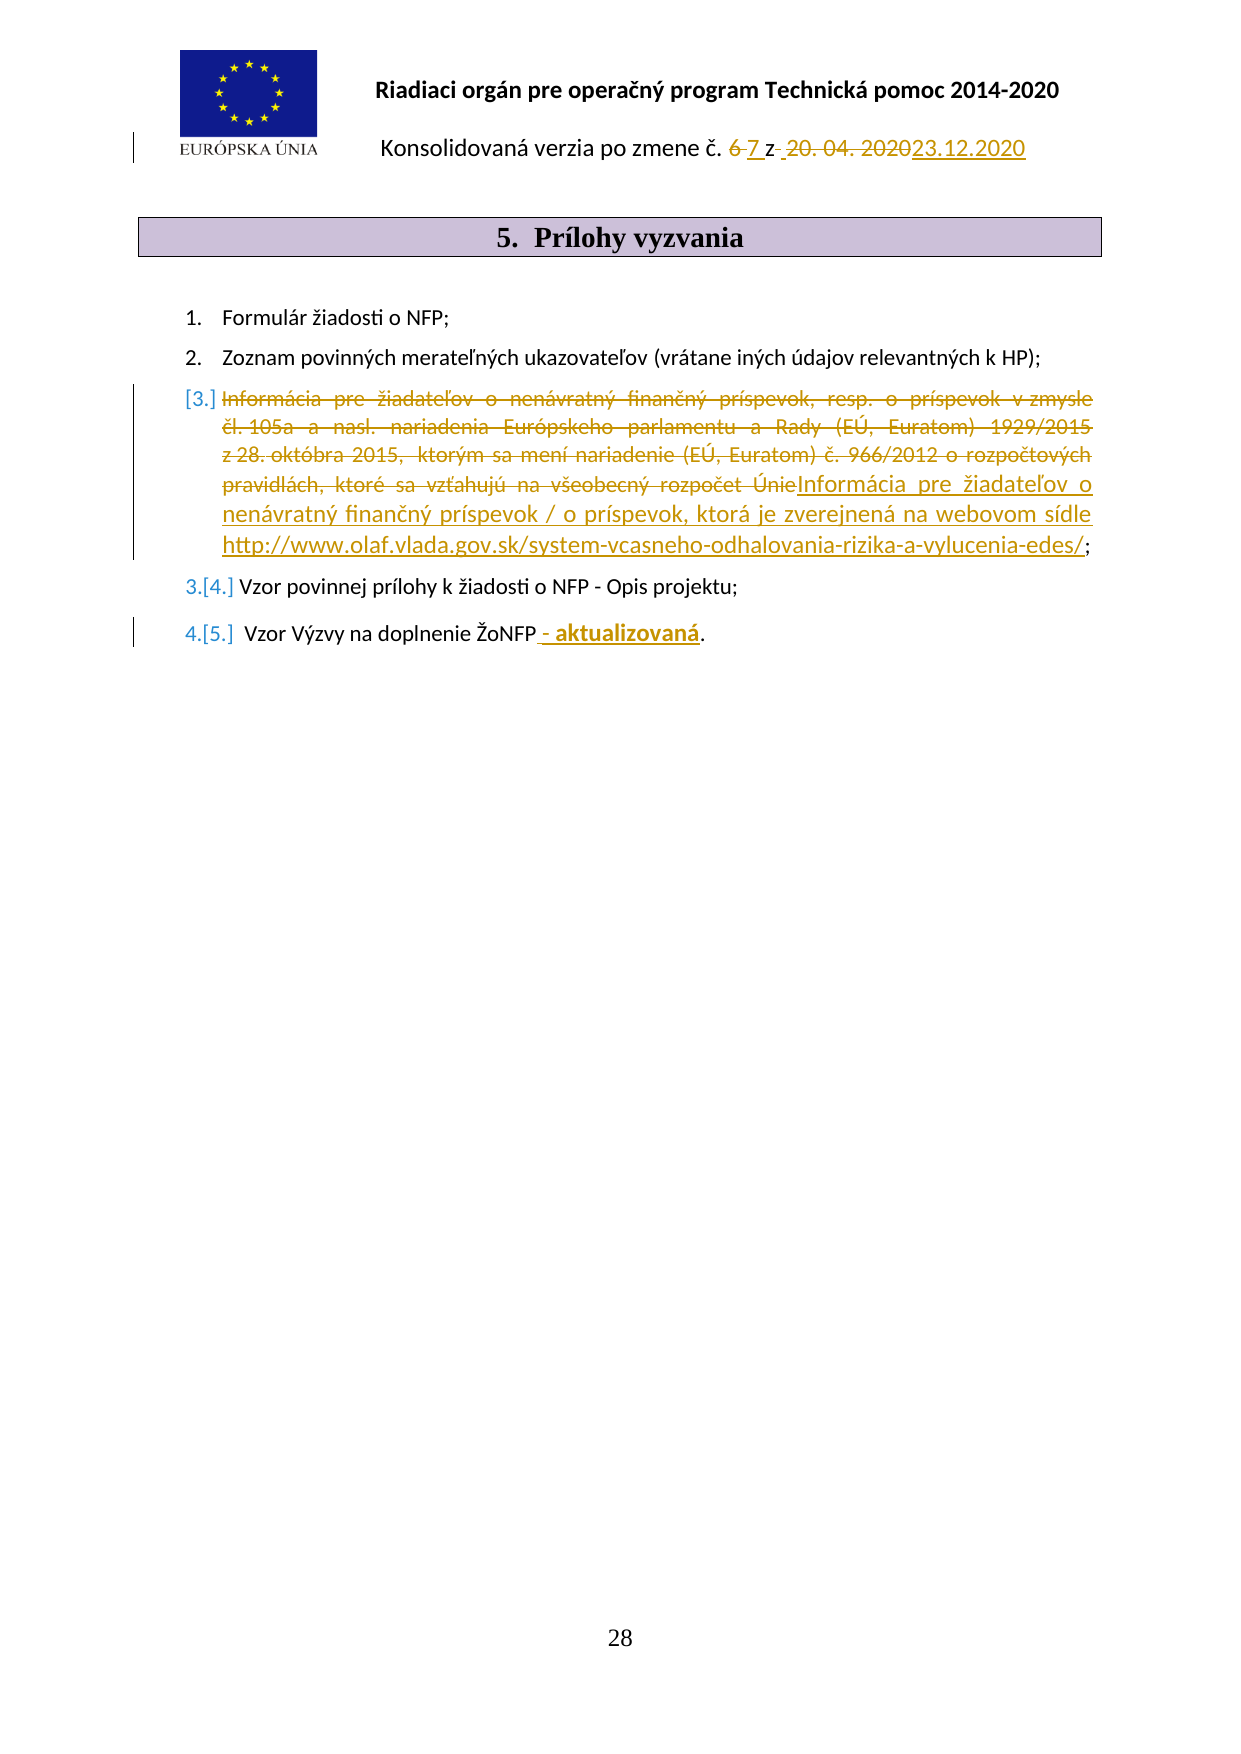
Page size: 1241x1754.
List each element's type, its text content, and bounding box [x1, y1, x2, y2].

list Vzor Výzvy na doplnenie ŽoNFP. [185, 617, 1093, 647]
list Zoznam povinných merateľných ukazovateľov (vrátane iných údajov relevantných k HP); [185, 343, 1093, 372]
list Formulár žiadosti o NFP; [185, 303, 1093, 331]
list Prílohy vyzvania [139, 218, 1101, 256]
list ; [185, 384, 1093, 560]
list Vzor povinnej prílohy k žiadosti o NFP - Opis projektu; [185, 572, 1093, 600]
picture [179, 50, 318, 155]
